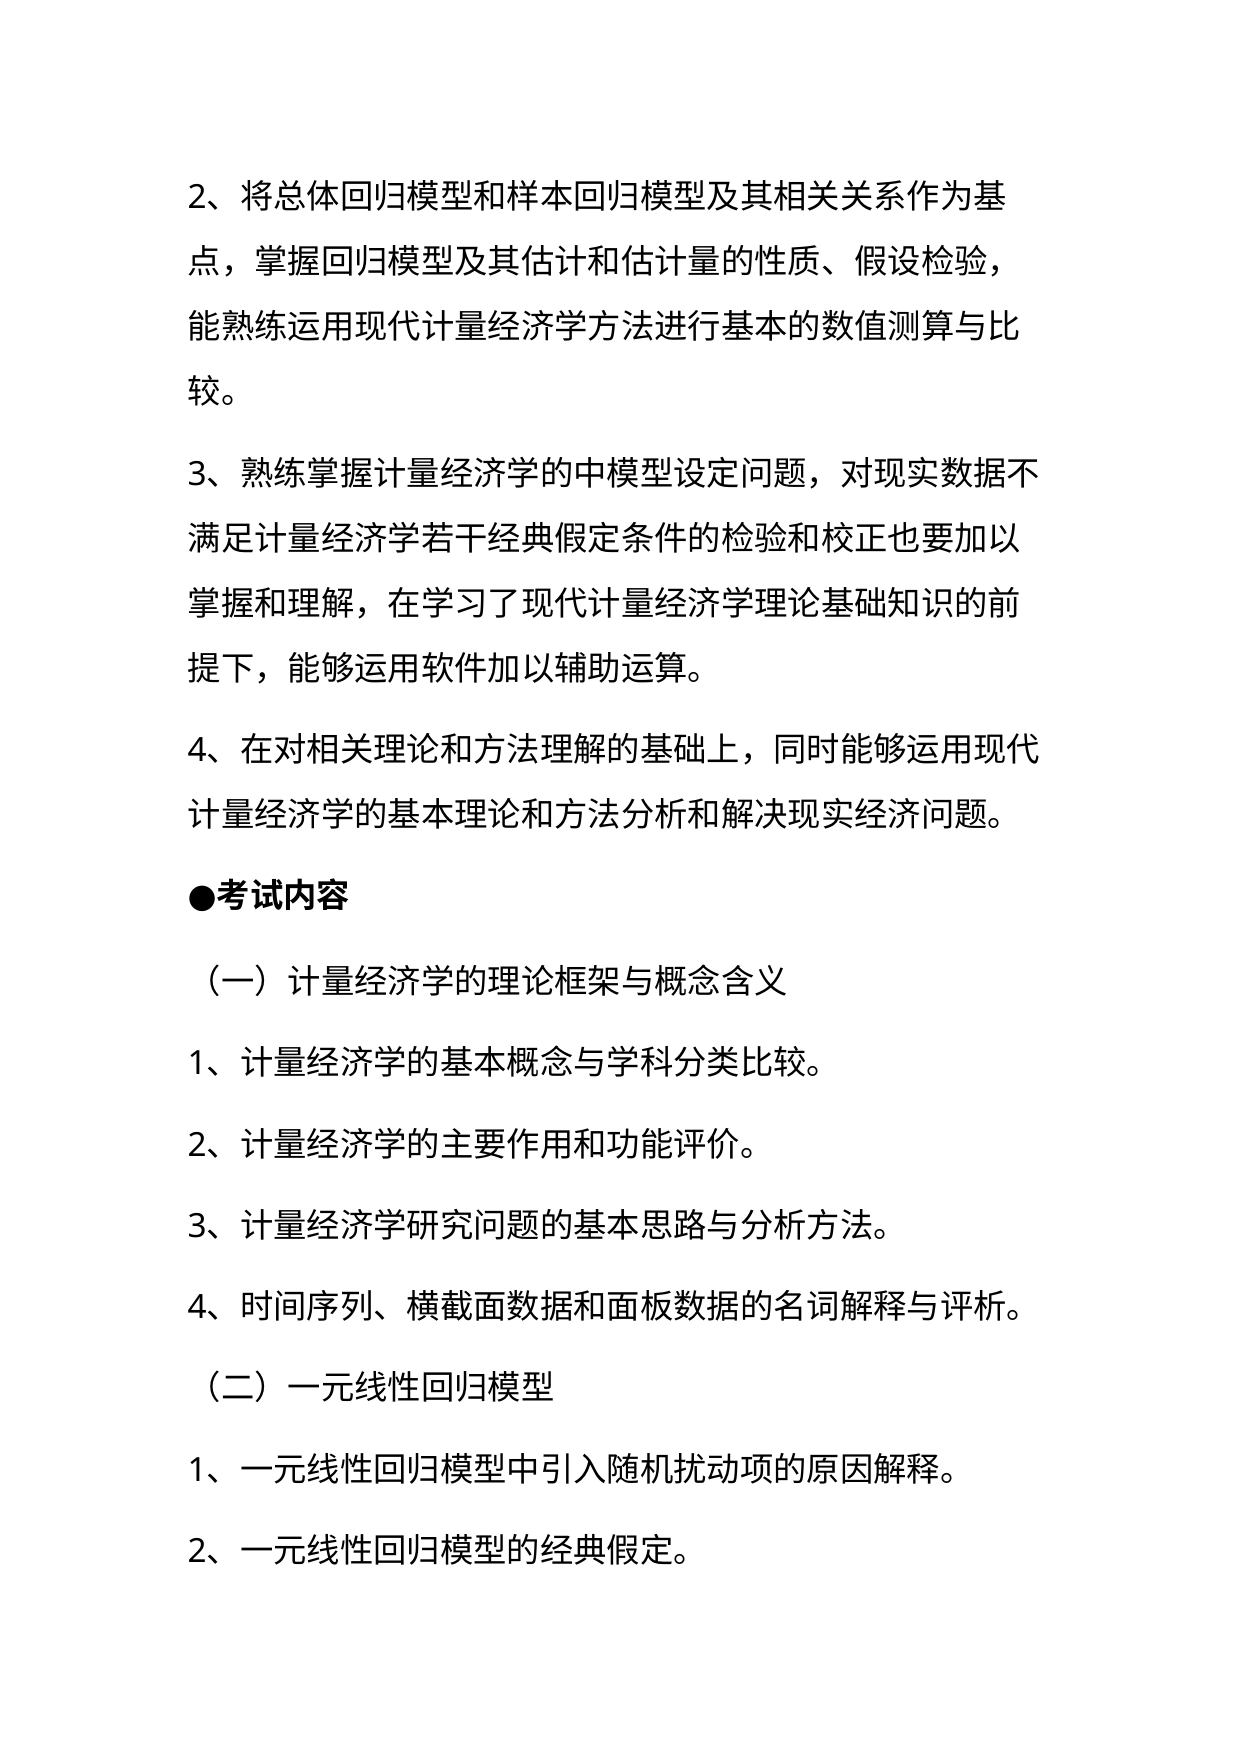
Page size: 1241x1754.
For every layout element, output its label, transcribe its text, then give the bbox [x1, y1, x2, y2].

text 4、在对相关理论和方法理解的基础上，同时能够运用现代计量经济学的基本理论和方法分析和解决现实经济问题。 [187, 714, 1053, 844]
text 1、计量经济学的基本概念与学科分类比较。 [187, 1028, 1053, 1093]
text 2、一元线性回归模型的经典假定。 [187, 1515, 1053, 1580]
text ●考试内容 [187, 861, 1053, 926]
text 2、将总体回归模型和样本回归模型及其相关关系作为基点，掌握回归模型及其估计和估计量的性质、假设检验，能熟练运用现代计量经济学方法进行基本的数值测算与比较。 [187, 162, 1053, 422]
text 2、计量经济学的主要作用和功能评价。 [187, 1109, 1053, 1174]
text 1、一元线性回归模型中引入随机扰动项的原因解释。 [187, 1434, 1053, 1499]
text 3、计量经济学研究问题的基本思路与分析方法。 [187, 1190, 1053, 1255]
text 3、熟练掌握计量经济学的中模型设定问题，对现实数据不满足计量经济学若干经典假定条件的检验和校正也要加以掌握和理解，在学习了现代计量经济学理论基础知识的前提下，能够运用软件加以辅助运算。 [187, 438, 1053, 698]
text （二）一元线性回归模型 [187, 1353, 1053, 1418]
text 4、时间序列、横截面数据和面板数据的名词解释与评析。 [187, 1272, 1053, 1337]
text （一）计量经济学的理论框架与概念含义 [187, 947, 1053, 1012]
